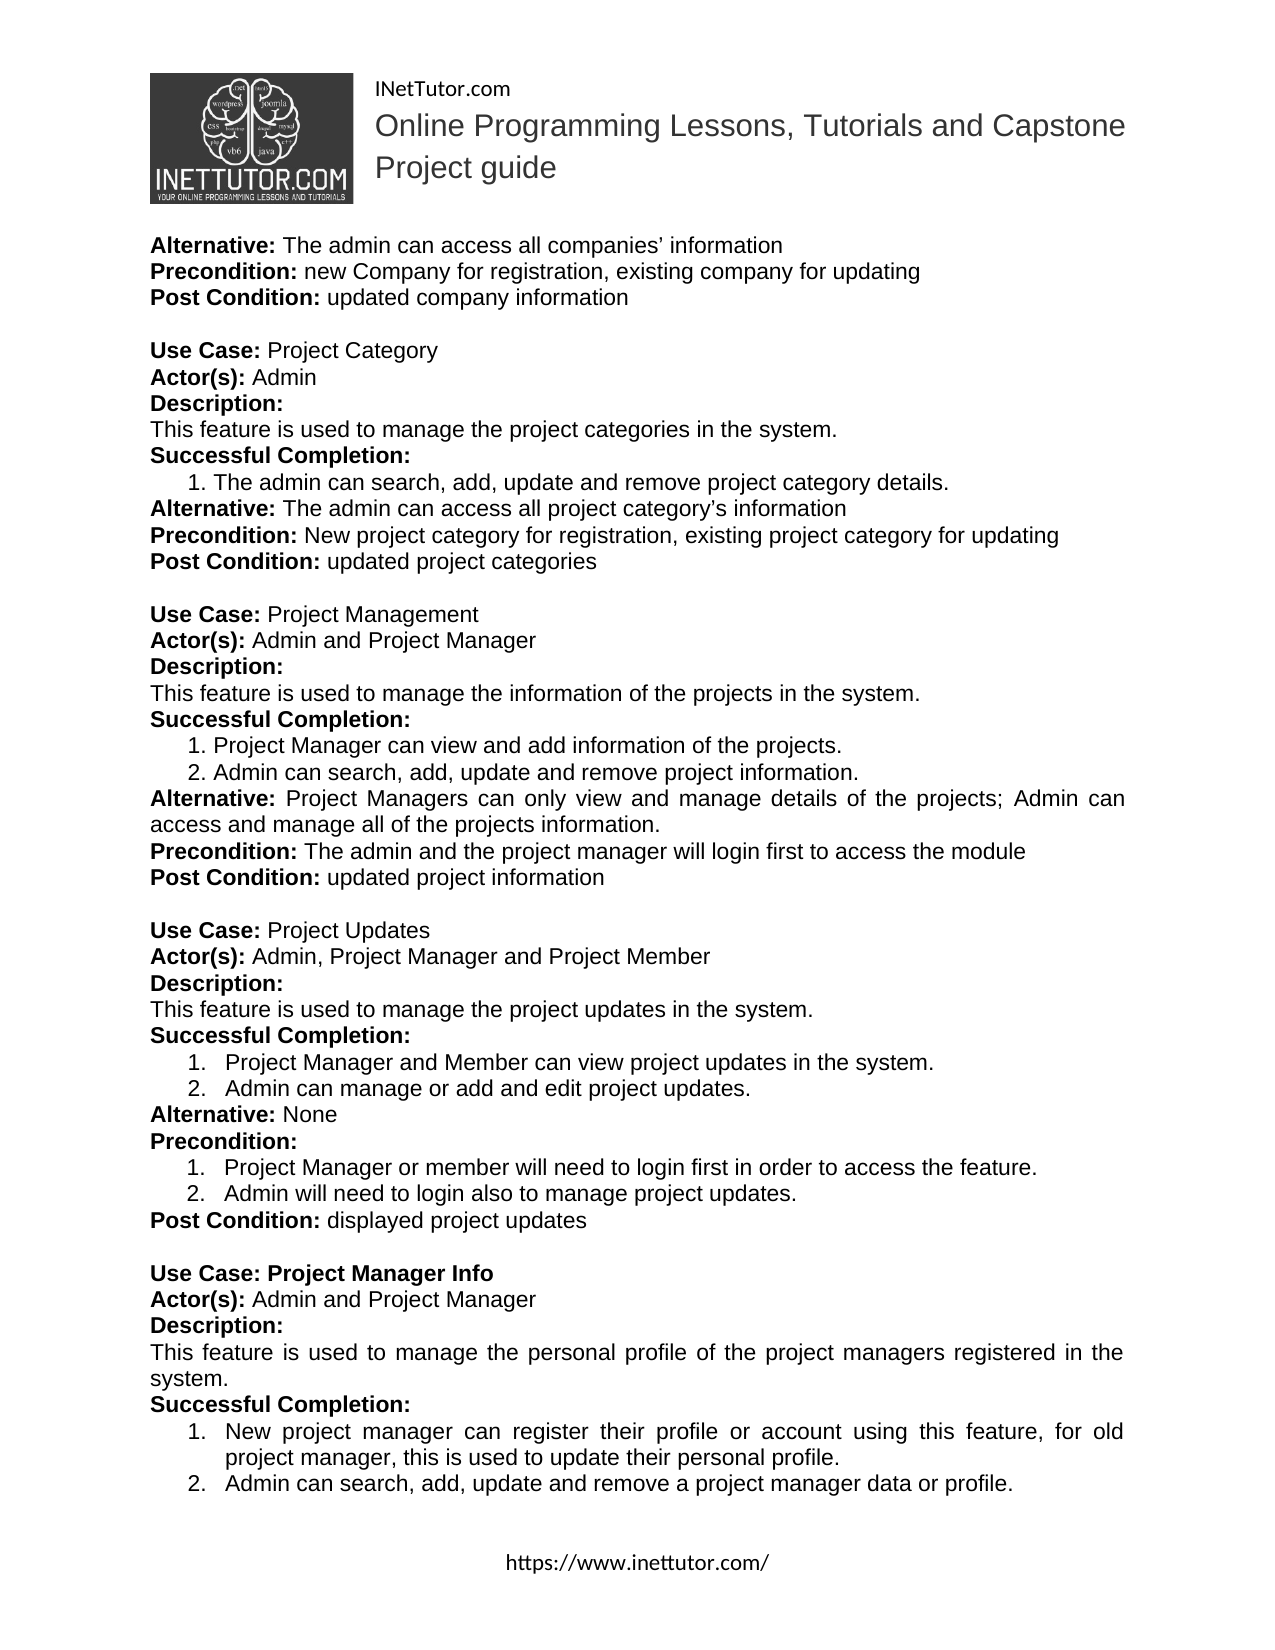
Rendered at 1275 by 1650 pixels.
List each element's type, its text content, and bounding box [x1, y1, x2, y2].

text Alternative: The admin can access all companies’ information [150, 232, 1125, 258]
list Admin can manage or add and edit project updates. [187, 1075, 1125, 1101]
list Admin will need to login also to manage project updates. [186, 1180, 1125, 1207]
text Post Condition: updated project information [150, 864, 1125, 891]
text Actor(s): Admin, Project Manager and Project Member [150, 943, 1125, 969]
text Actor(s): Admin and Project Manager [150, 1286, 1125, 1312]
text Use Case: Project Management [150, 601, 1125, 627]
list Project Manager or member will need to login first in order to access the feature. [186, 1154, 1125, 1180]
text Actor(s): Admin and Project Manager [150, 627, 1125, 653]
list Admin can search, add, update and remove a project manager data or profile. [187, 1470, 1125, 1497]
text Alternative: None [150, 1101, 1125, 1128]
text Post Condition: displayed project updates [150, 1207, 1125, 1233]
text Description: [150, 653, 1125, 680]
text This feature is used to manage the information of the projects in the system. [150, 680, 1125, 706]
text Use Case: Project Updates [150, 917, 1125, 943]
text Precondition: New project category for registration, existing project category for updating [150, 522, 1125, 548]
text Precondition: The admin and the project manager will login first to access the module [150, 838, 1125, 864]
text This feature is used to manage the project updates in the system. [150, 996, 1125, 1022]
text Use Case: Project Category [150, 337, 1125, 363]
text Alternative: Project Managers can only view and manage details of the projects; Admin can access and manage all of the projects information. [150, 785, 1125, 838]
picture [150, 73, 354, 204]
list Project Manager can view and add information of the projects. [187, 732, 1125, 759]
text Precondition: new Company for registration, existing company for updating [150, 258, 1125, 284]
text Post Condition: updated project categories [150, 548, 1125, 574]
text Successful Completion: [150, 706, 1125, 732]
list The admin can search, add, update and remove project category details. [187, 469, 1125, 495]
list New project manager can register their profile or account using this feature, for old project manager, this is used to update their personal profile. [187, 1418, 1125, 1470]
text Use Case: Project Manager Info [150, 1259, 1125, 1286]
text Precondition: [150, 1128, 1125, 1154]
text Actor(s): Admin [150, 363, 1125, 390]
list Project Manager and Member can view project updates in the system. [187, 1049, 1125, 1075]
text Alternative: The admin can access all project category’s information [150, 495, 1125, 522]
text Description: [150, 969, 1125, 996]
text Successful Completion: [150, 1391, 1125, 1418]
list Admin can search, add, update and remove project information. [187, 759, 1125, 785]
text Description: [150, 390, 1125, 416]
text Description: [150, 1312, 1125, 1338]
text This feature is used to manage the personal profile of the project managers registered in the system. [150, 1338, 1125, 1391]
text This feature is used to manage the project categories in the system. [150, 416, 1125, 442]
text Successful Completion: [150, 1022, 1125, 1049]
text Successful Completion: [150, 442, 1125, 469]
text Post Condition: updated company information [150, 284, 1125, 311]
